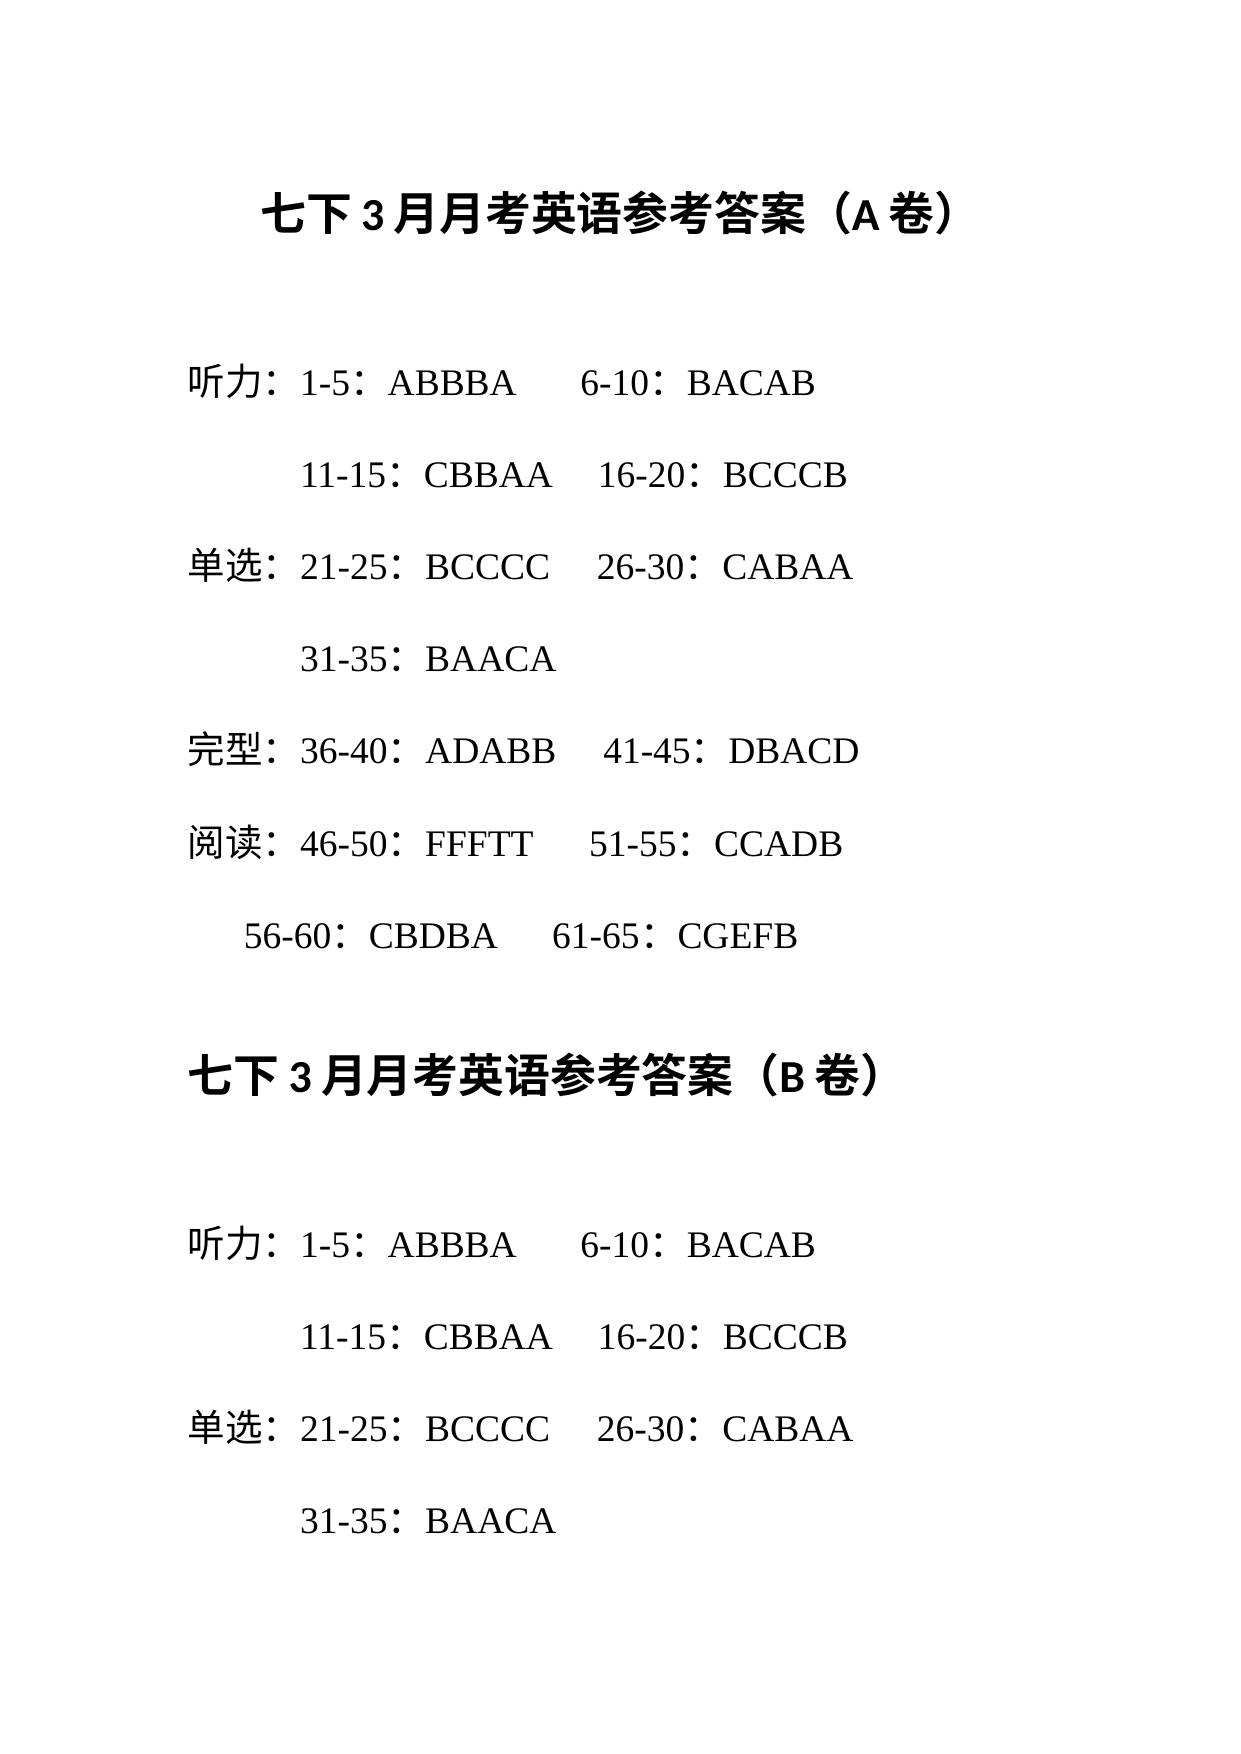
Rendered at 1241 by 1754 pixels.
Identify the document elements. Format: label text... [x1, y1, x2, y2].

text 七下3月月考英语参考答案（B卷） [187, 1024, 1053, 1121]
text 七下3月月考英语参考答案（A卷） [187, 162, 1053, 259]
text 31-35：BAACA [187, 1485, 1053, 1550]
text 单选：21-25：BCCCC 26-30：CABAA [187, 531, 1053, 596]
text 听力：1-5：ABBBA 6-10：BACAB [187, 347, 1053, 412]
text 阅读：46-50：FFFTT 51-55：CCADB [187, 807, 1053, 872]
text 31-35：BAACA [187, 623, 1053, 688]
text 听力：1-5：ABBBA 6-10：BACAB [187, 1208, 1053, 1273]
text 11-15：CBBAA 16-20：BCCCB [187, 1301, 1053, 1366]
text 完型：36-40：ADABB 41-45：DBACD [187, 715, 1053, 780]
text 11-15：CBBAA 16-20：BCCCB [187, 439, 1053, 504]
text 56-60：CBDBA 61-65：CGEFB [187, 899, 1053, 964]
text 单选：21-25：BCCCC 26-30：CABAA [187, 1393, 1053, 1458]
